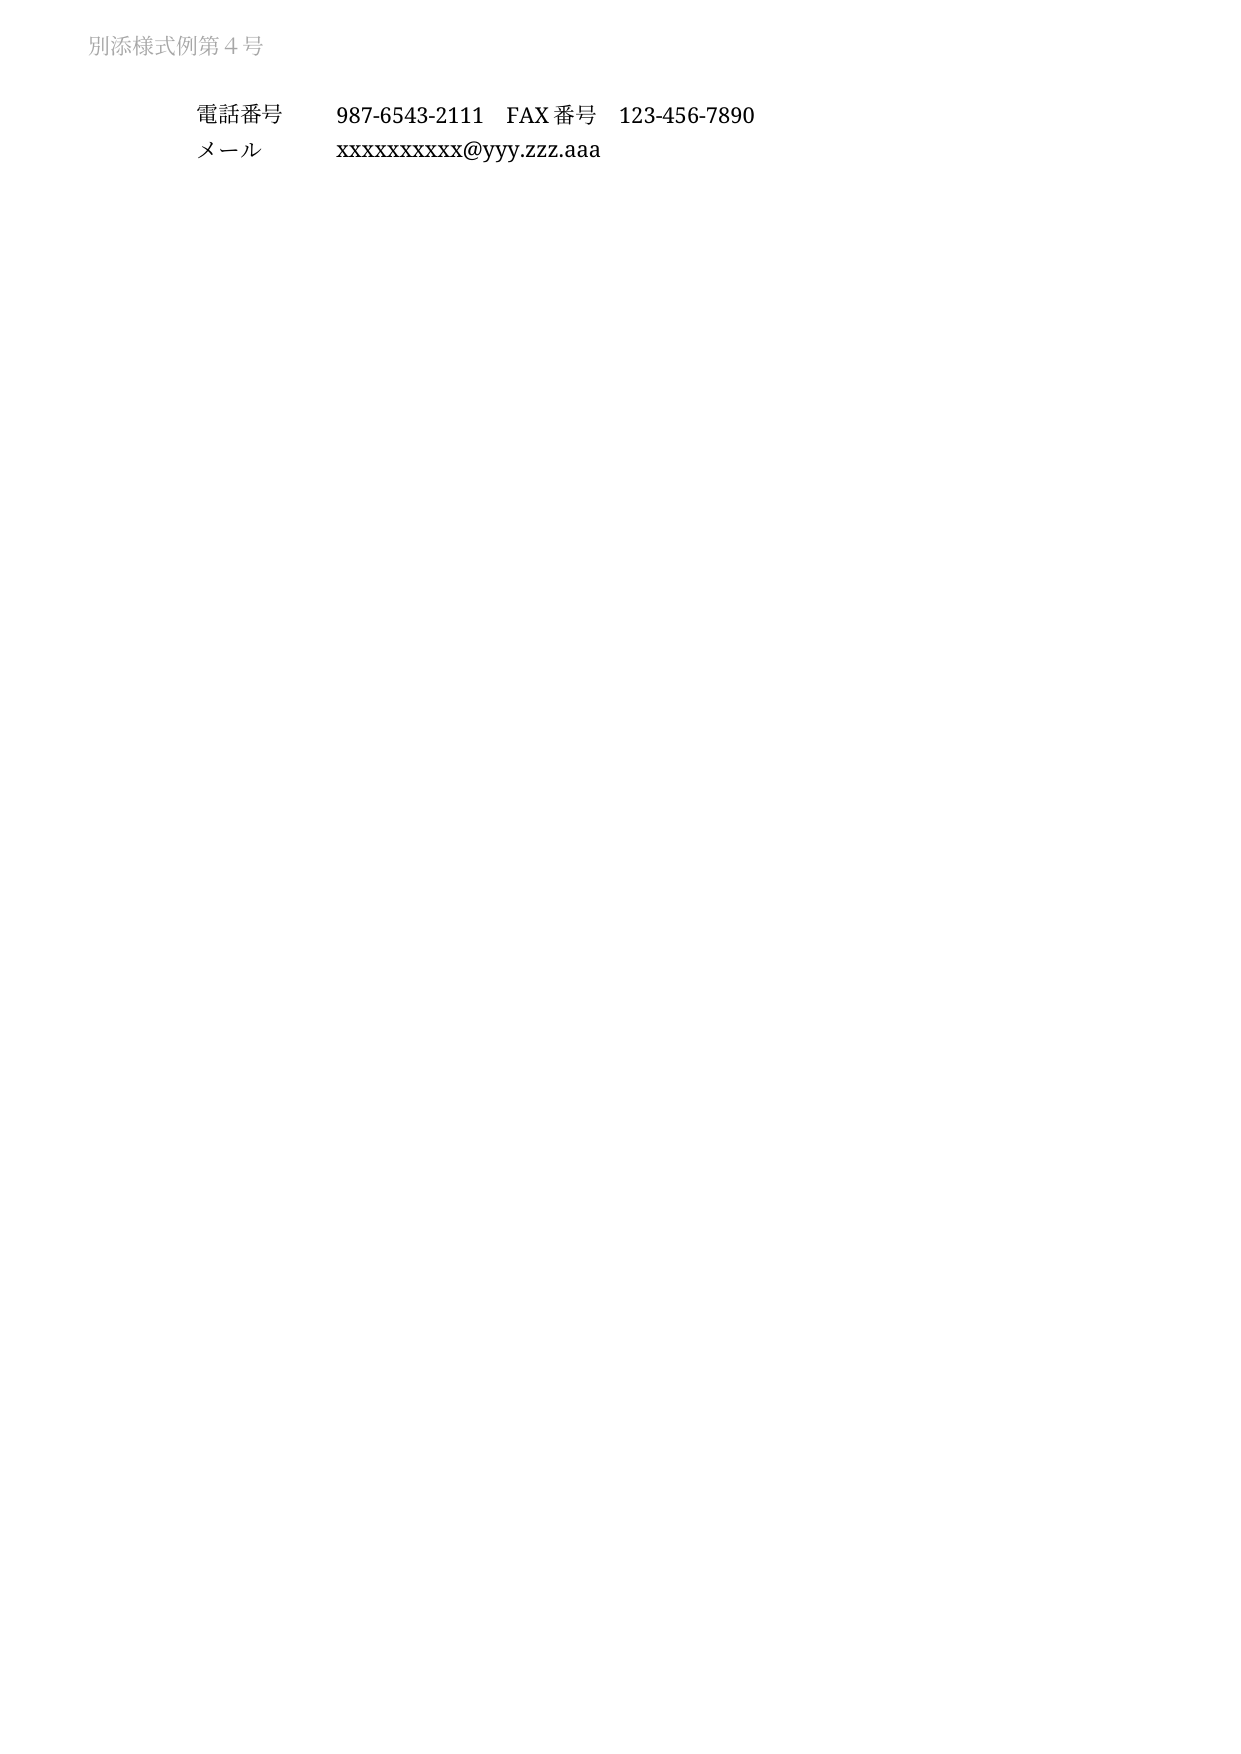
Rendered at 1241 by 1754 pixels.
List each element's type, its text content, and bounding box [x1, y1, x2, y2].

table_cell 987-6543-2111 FAX番号 123-456-7890 xxxxxxxxxx@yyy.zzz.aaa [337, 92, 1163, 165]
table_cell 電話番号 メール [174, 92, 337, 165]
